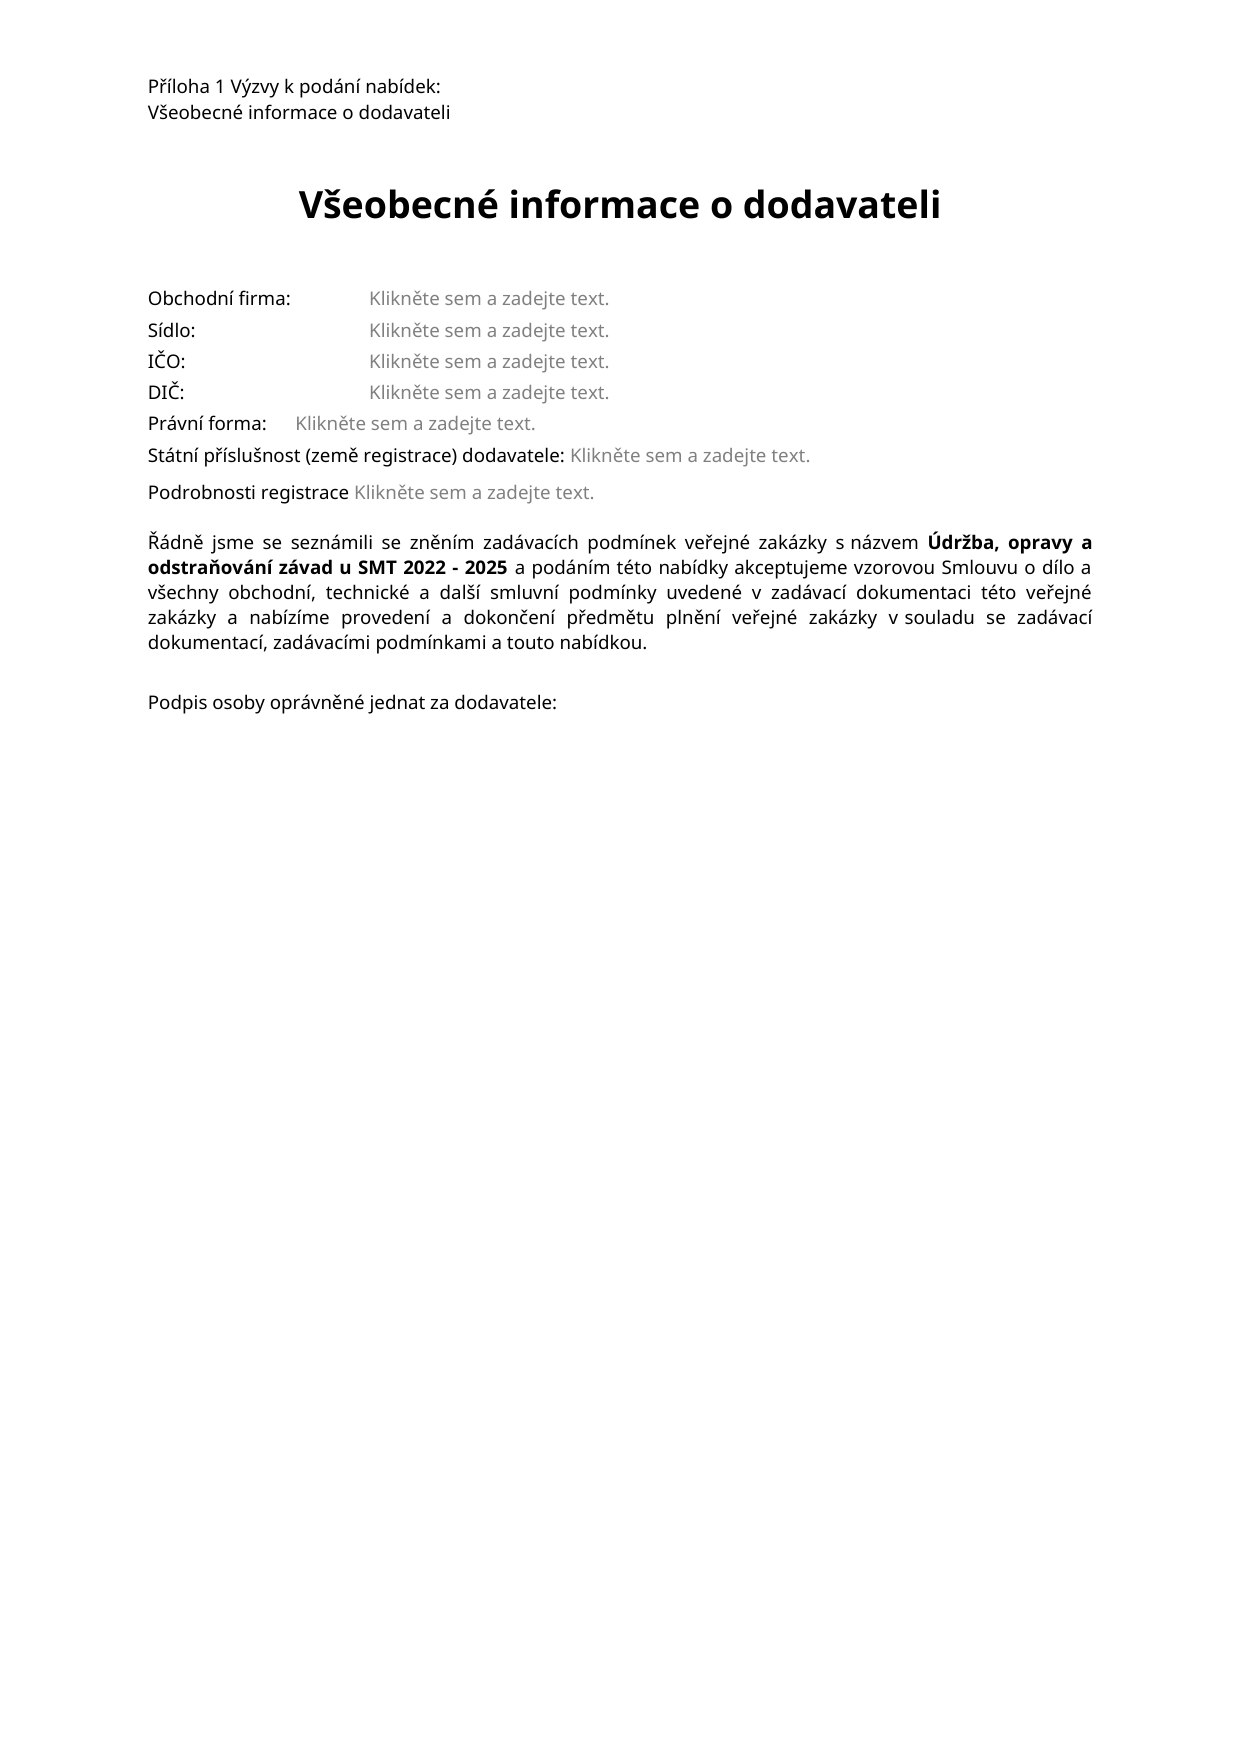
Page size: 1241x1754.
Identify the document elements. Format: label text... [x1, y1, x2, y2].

text Podpis osoby oprávněné jednat za dodavatele: [148, 689, 1093, 715]
text DIČ: [148, 379, 1093, 404]
text Sídlo: [148, 317, 1093, 342]
text Podrobnosti registrace [148, 479, 1093, 504]
text Řádně jsme se seznámili se zněním zadávacích podmínek veřejné zakázky s názvem Údržba, opravy a odstraňování závad u SMT 2022 - 2025 a podáním této nabídky akceptujeme vzorovou Smlouvu o dílo a všechny obchodní, technické a další smluvní podmínky uvedené v zadávací dokumentaci této veřejné zakázky a nabízíme provedení a dokončení předmětu plnění veřejné zakázky v souladu se zadávací dokumentací, zadávacími podmínkami a touto nabídkou. [148, 529, 1093, 654]
text Právní forma: [148, 411, 1093, 436]
text IČO: [148, 348, 1093, 373]
title Všeobecné informace o dodavateli [148, 178, 1093, 229]
text Obchodní firma: [148, 286, 1093, 311]
text Státní příslušnost (země registrace) dodavatele: [148, 442, 1093, 467]
